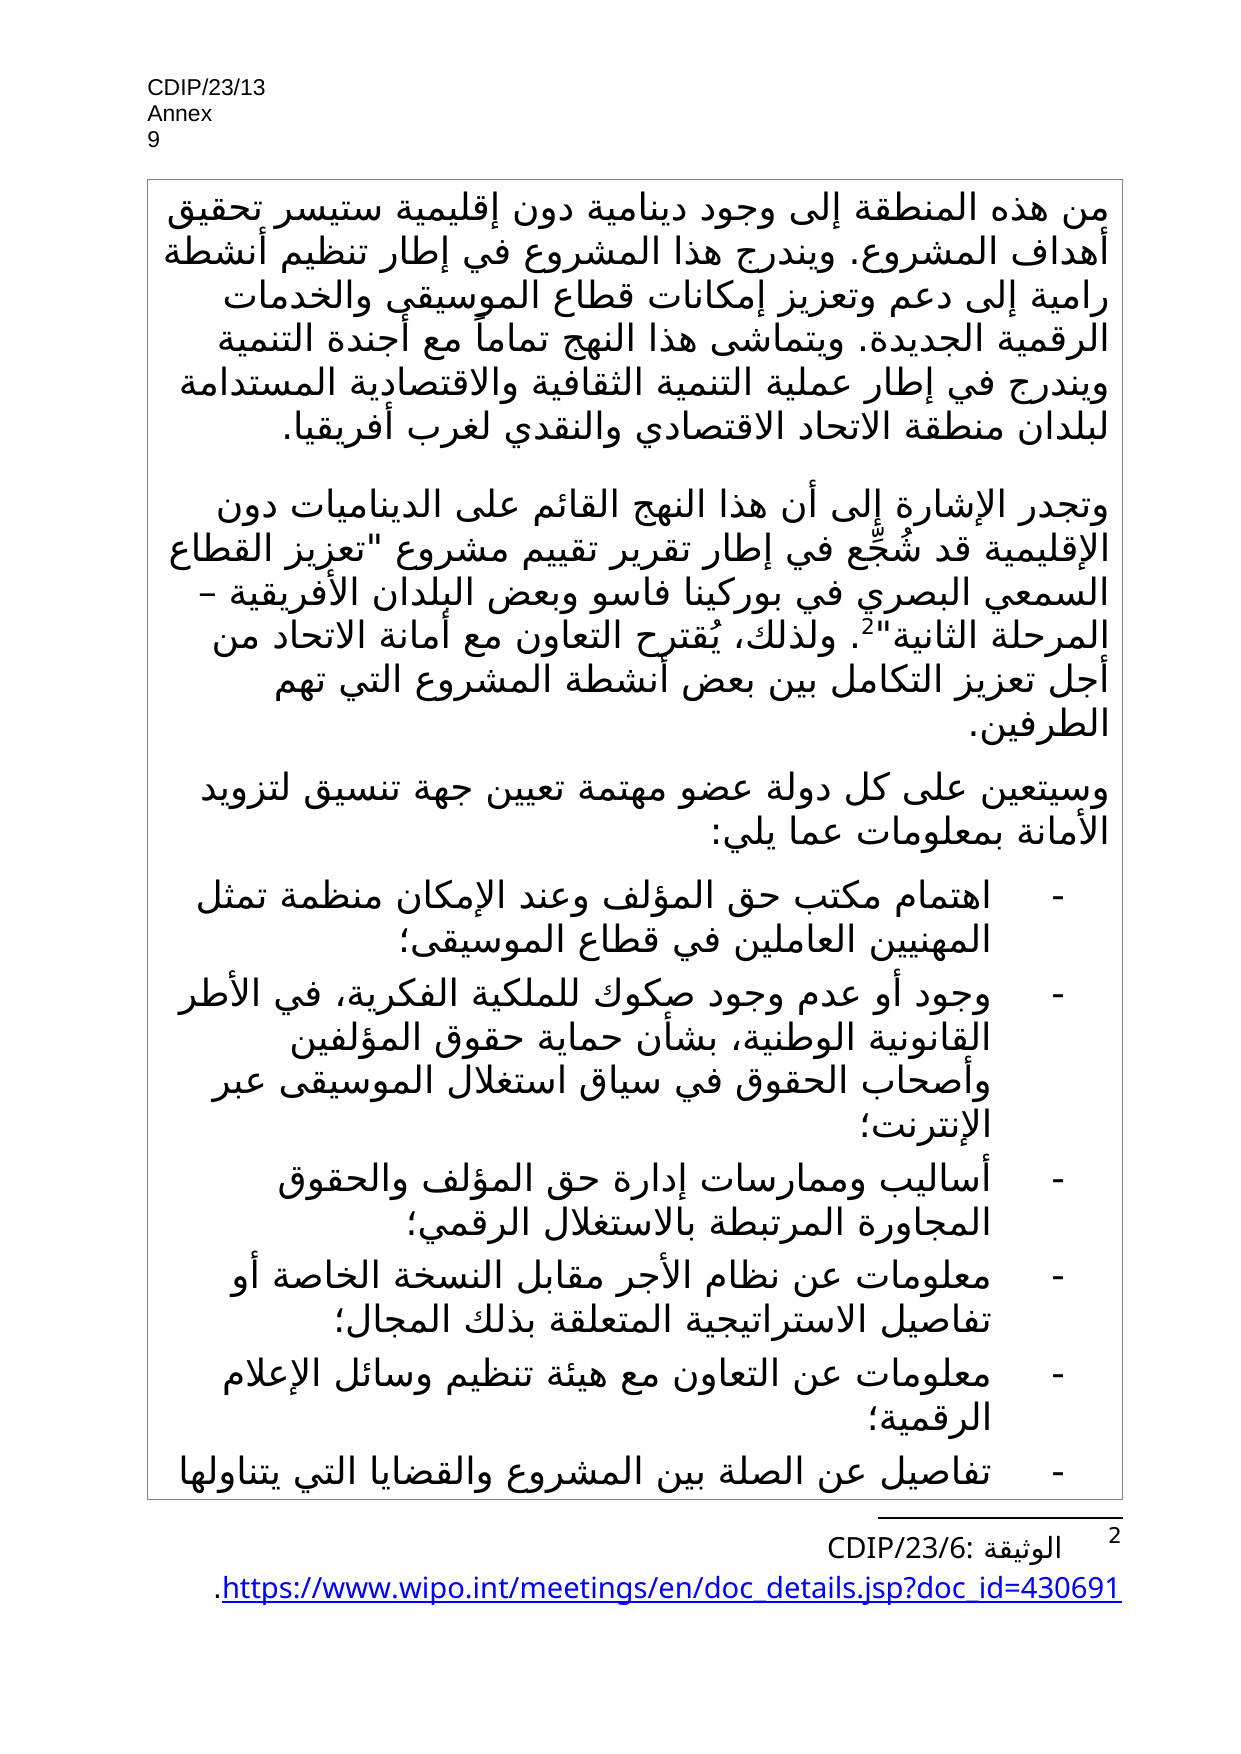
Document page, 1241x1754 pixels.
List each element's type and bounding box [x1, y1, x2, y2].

table_cell [148, 180, 1122, 1499]
